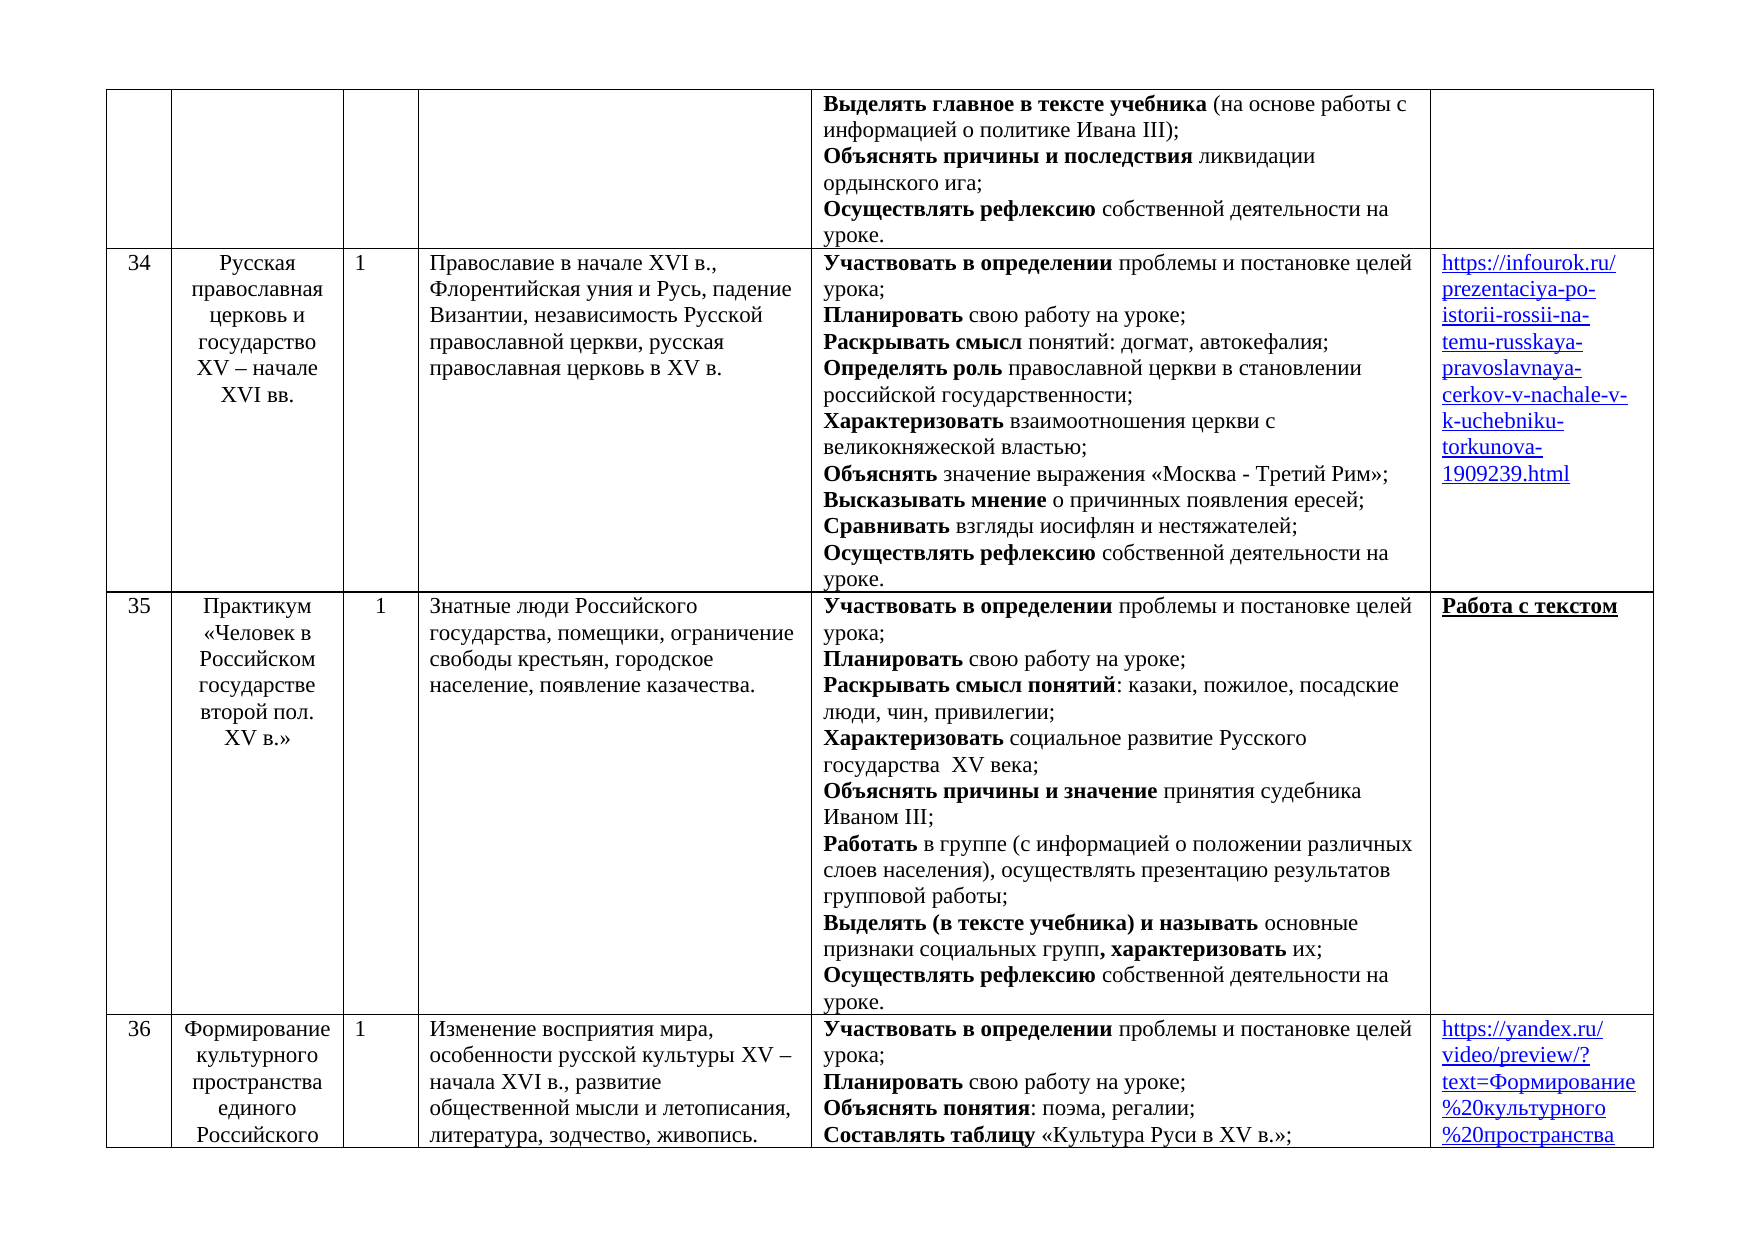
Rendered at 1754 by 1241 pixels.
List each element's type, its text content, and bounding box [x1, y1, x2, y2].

table_cell Участвовать в определении проблемы и постановке целей урока; Планировать свою работу на уроке; Раскрывать смысл понятий: догмат, автокефалия; Определять роль православной церкви в становлении российской государственности; Характеризовать взаимоотношения церкви с великокняжеской властью; Объяснять значение выражения «Москва - Третий Рим»; Высказывать мнение о причинных появления ересей; Сравнивать взгляды иосифлян и нестяжателей; Осуществлять рефлексию собственной деятельности на уроке. [812, 249, 1430, 591]
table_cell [172, 90, 343, 248]
table_cell Знатные люди Российского государства, помещики, ограничение свободы крестьян, городское население, появление казачества. [419, 593, 811, 1014]
table_cell Работа с текстом [1431, 593, 1653, 1014]
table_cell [419, 90, 811, 248]
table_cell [1431, 1015, 1653, 1147]
table_cell Практикум «Человек в Российском государстве второй пол. XV в.» [172, 593, 343, 1014]
table_cell 34 [107, 249, 171, 591]
table_cell Участвовать в определении проблемы и постановке целей урока; Планировать свою работу на уроке; Раскрывать смысл понятий: казаки, пожилое, посадские люди, чин, привилегии; Характеризовать социальное развитие Русского государства XV века; Объяснять причины и значение принятия судебника Иваном III; Работать в группе (с информацией о положении различных слоев населения), осуществлять презентацию результатов групповой работы; Выделять (в тексте учебника) и называть основные признаки социальных групп, характеризовать их; Осуществлять рефлексию собственной деятельности на уроке. [812, 593, 1430, 1014]
table_cell 1 [344, 593, 418, 1014]
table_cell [812, 1015, 1430, 1147]
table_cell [1431, 90, 1653, 248]
table_cell Православие в начале XVI в., Флорентийская уния и Русь, падение Византии, независимость Русской православной церкви, русская православная церковь в XV в. [419, 249, 811, 591]
table_cell https://infourok.ru/prezentaciya-po-istorii-rossii-na-temu-russkaya-pravoslavnaya-cerkov-v-nachale-v-k-uchebniku-torkunova-1909239.html [1431, 249, 1653, 591]
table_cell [172, 1015, 343, 1147]
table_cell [812, 90, 1430, 248]
table_cell 33 [107, 90, 171, 248]
table_cell 35 [107, 593, 171, 1014]
table_cell 36 [107, 1015, 171, 1147]
table_cell Русская православная церковь и государство XV – начале XVI вв. [172, 249, 343, 591]
table_cell 1 [344, 249, 418, 591]
table_cell 1 [344, 90, 418, 248]
table_cell 1 [344, 1015, 418, 1147]
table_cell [419, 1015, 811, 1147]
